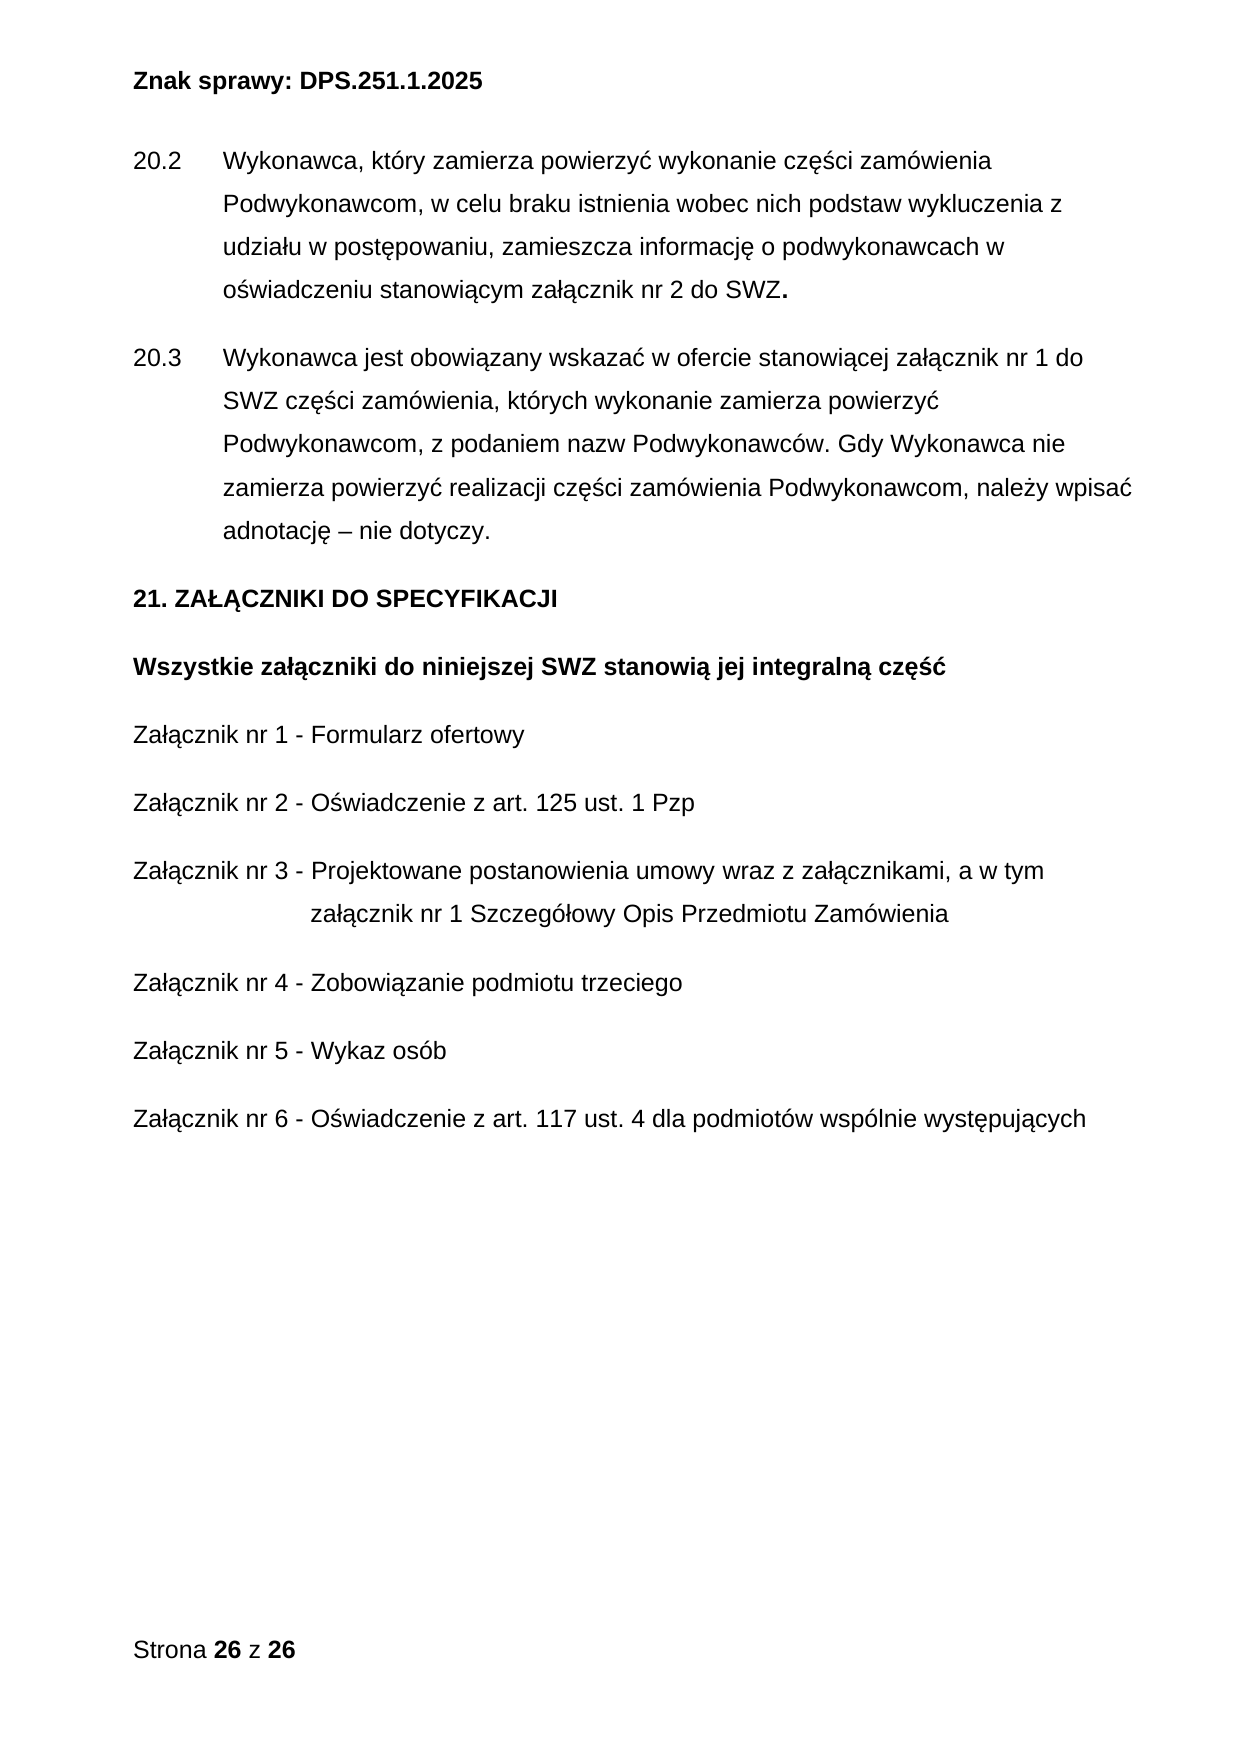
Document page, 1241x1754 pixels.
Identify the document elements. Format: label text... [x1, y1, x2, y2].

text Załącznik nr 1 - Formularz ofertowy [133, 720, 1140, 749]
text Załącznik nr 2 - Oświadczenie z art. 125 ust. 1 Pzp [133, 788, 1140, 817]
text Załącznik nr 5 - Wykaz osób [133, 1036, 1140, 1064]
subtitle 21. ZAŁĄCZNIKI DO SPECYFIKACJI [133, 584, 1140, 613]
text Załącznik nr 3 - Projektowane postanowienia umowy wraz z załącznikami, a w tym załącznik nr 1 Szczegółowy Opis Przedmiotu Zamówienia [133, 856, 1140, 928]
text Załącznik nr 4 - Zobowiązanie podmiotu trzeciego [133, 968, 1140, 996]
list Wykonawca, który zamierza powierzyć wykonanie części zamówienia Podwykonawcom, w celu braku istnienia wobec nich podstaw wykluczenia z udziału w postępowaniu, zamieszcza informację o podwykonawcach w oświadczeniu stanowiącym załącznik nr 2 do SWZ. [133, 146, 1140, 304]
list Wykonawca jest obowiązany wskazać w ofercie stanowiącej załącznik nr 1 do SWZ części zamówienia, których wykonanie zamierza powierzyć Podwykonawcom, z podaniem nazw Podwykonawców. Gdy Wykonawca nie zamierza powierzyć realizacji części zamówienia Podwykonawcom, należy wpisać adnotację – nie dotyczy. [133, 343, 1140, 544]
text Załącznik nr 6 - Oświadczenie z art. 117 ust. 4 dla podmiotów wspólnie występujących [133, 1104, 1140, 1133]
text Wszystkie załączniki do niniejszej SWZ stanowią jej integralną część [133, 652, 1140, 681]
